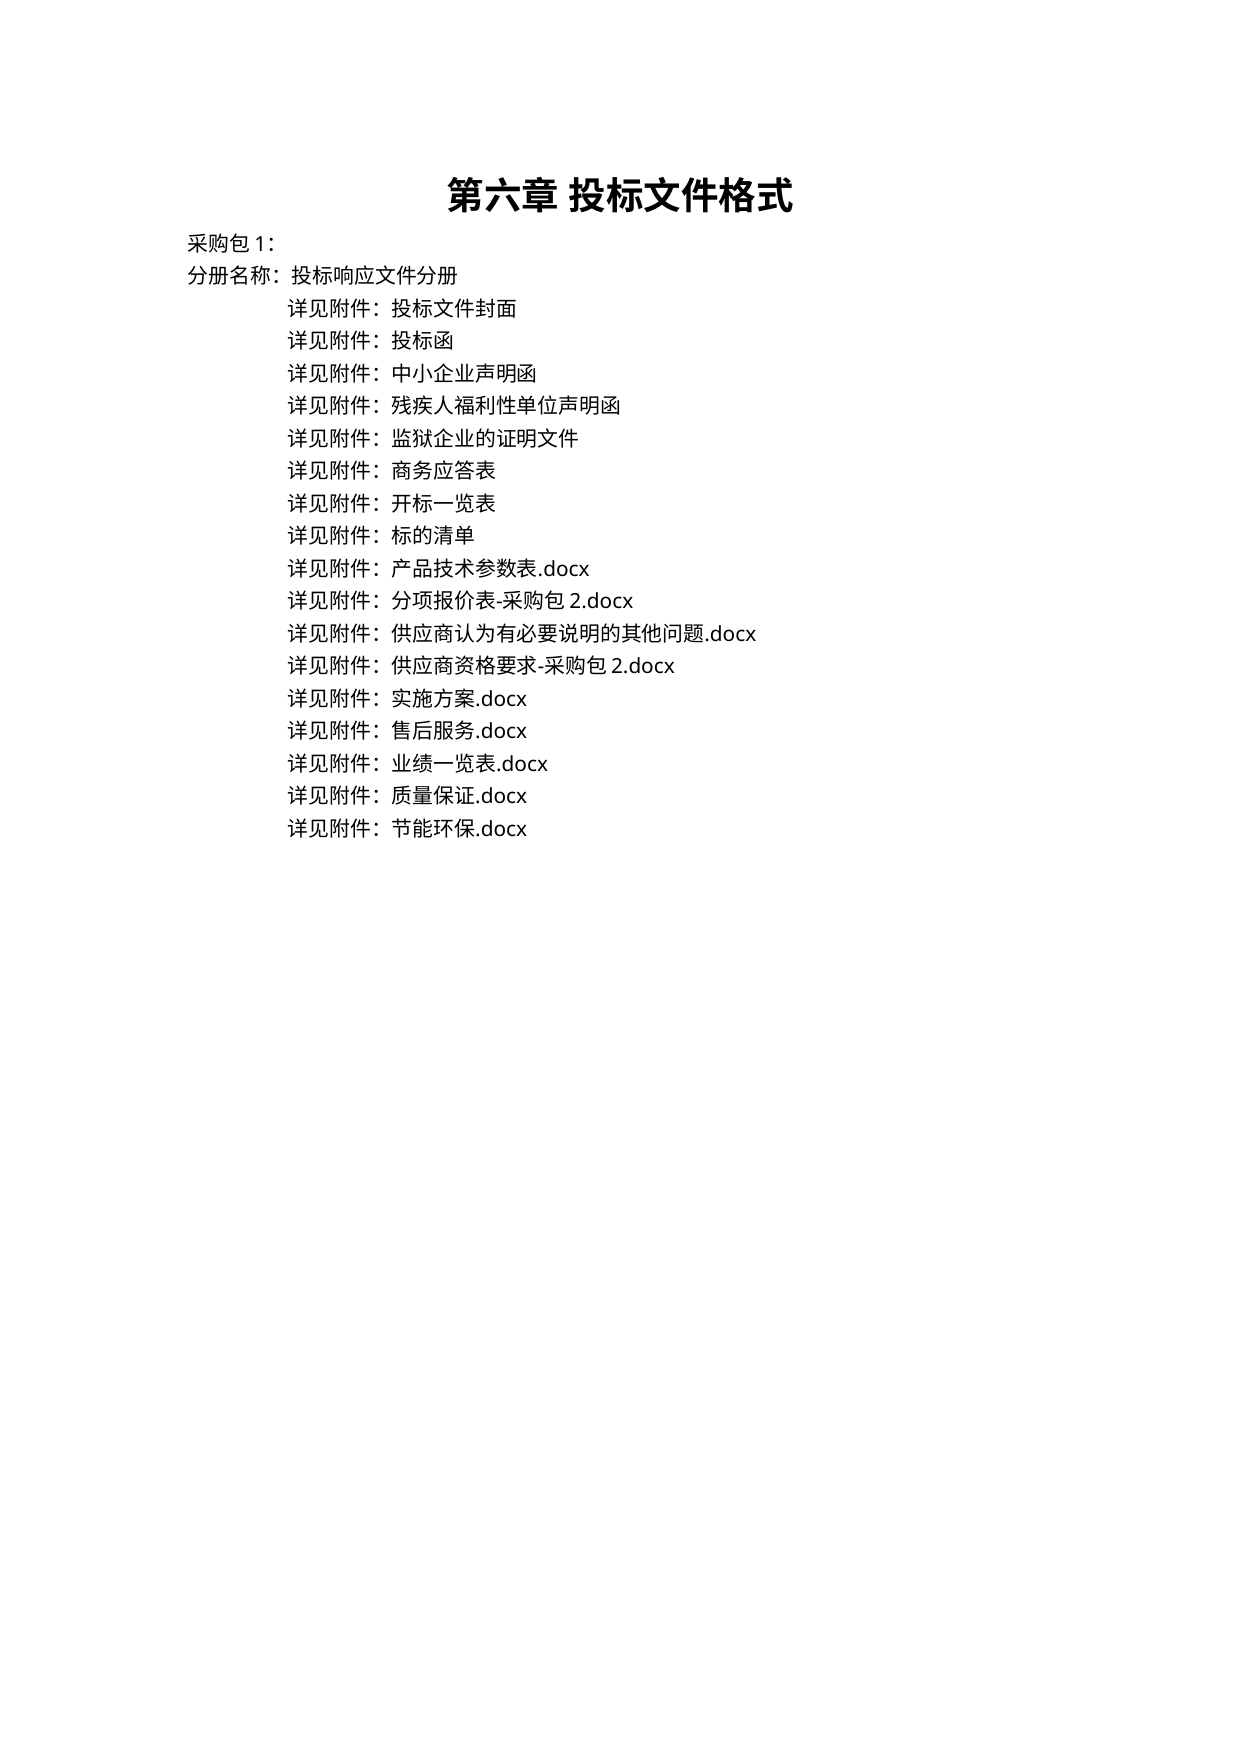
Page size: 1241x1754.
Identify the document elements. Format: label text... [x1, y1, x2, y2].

text 详见附件：残疾人福利性单位声明函 [187, 389, 1053, 422]
text 详见附件：实施方案.docx [187, 682, 1053, 714]
text 详见附件：投标函 [187, 324, 1053, 357]
text 详见附件：投标文件封面 [187, 292, 1053, 324]
text 详见附件：开标一览表 [187, 487, 1053, 519]
text 第六章 投标文件格式 [187, 162, 1053, 227]
text 详见附件：商务应答表 [187, 454, 1053, 487]
text 详见附件：标的清单 [187, 519, 1053, 552]
text 详见附件：产品技术参数表.docx [187, 552, 1053, 584]
text 详见附件：质量保证.docx [187, 779, 1053, 812]
text 详见附件：分项报价表-采购包2.docx [187, 584, 1053, 617]
text 详见附件：业绩一览表.docx [187, 747, 1053, 779]
text 详见附件：节能环保.docx [187, 812, 1053, 844]
text 详见附件：供应商资格要求-采购包2.docx [187, 649, 1053, 682]
text 详见附件：中小企业声明函 [187, 357, 1053, 389]
text 详见附件：售后服务.docx [187, 714, 1053, 747]
text 采购包1： [187, 227, 1053, 259]
text 详见附件：供应商认为有必要说明的其他问题.docx [187, 617, 1053, 649]
text 分册名称：投标响应文件分册 [187, 259, 1053, 292]
text 详见附件：监狱企业的证明文件 [187, 422, 1053, 454]
